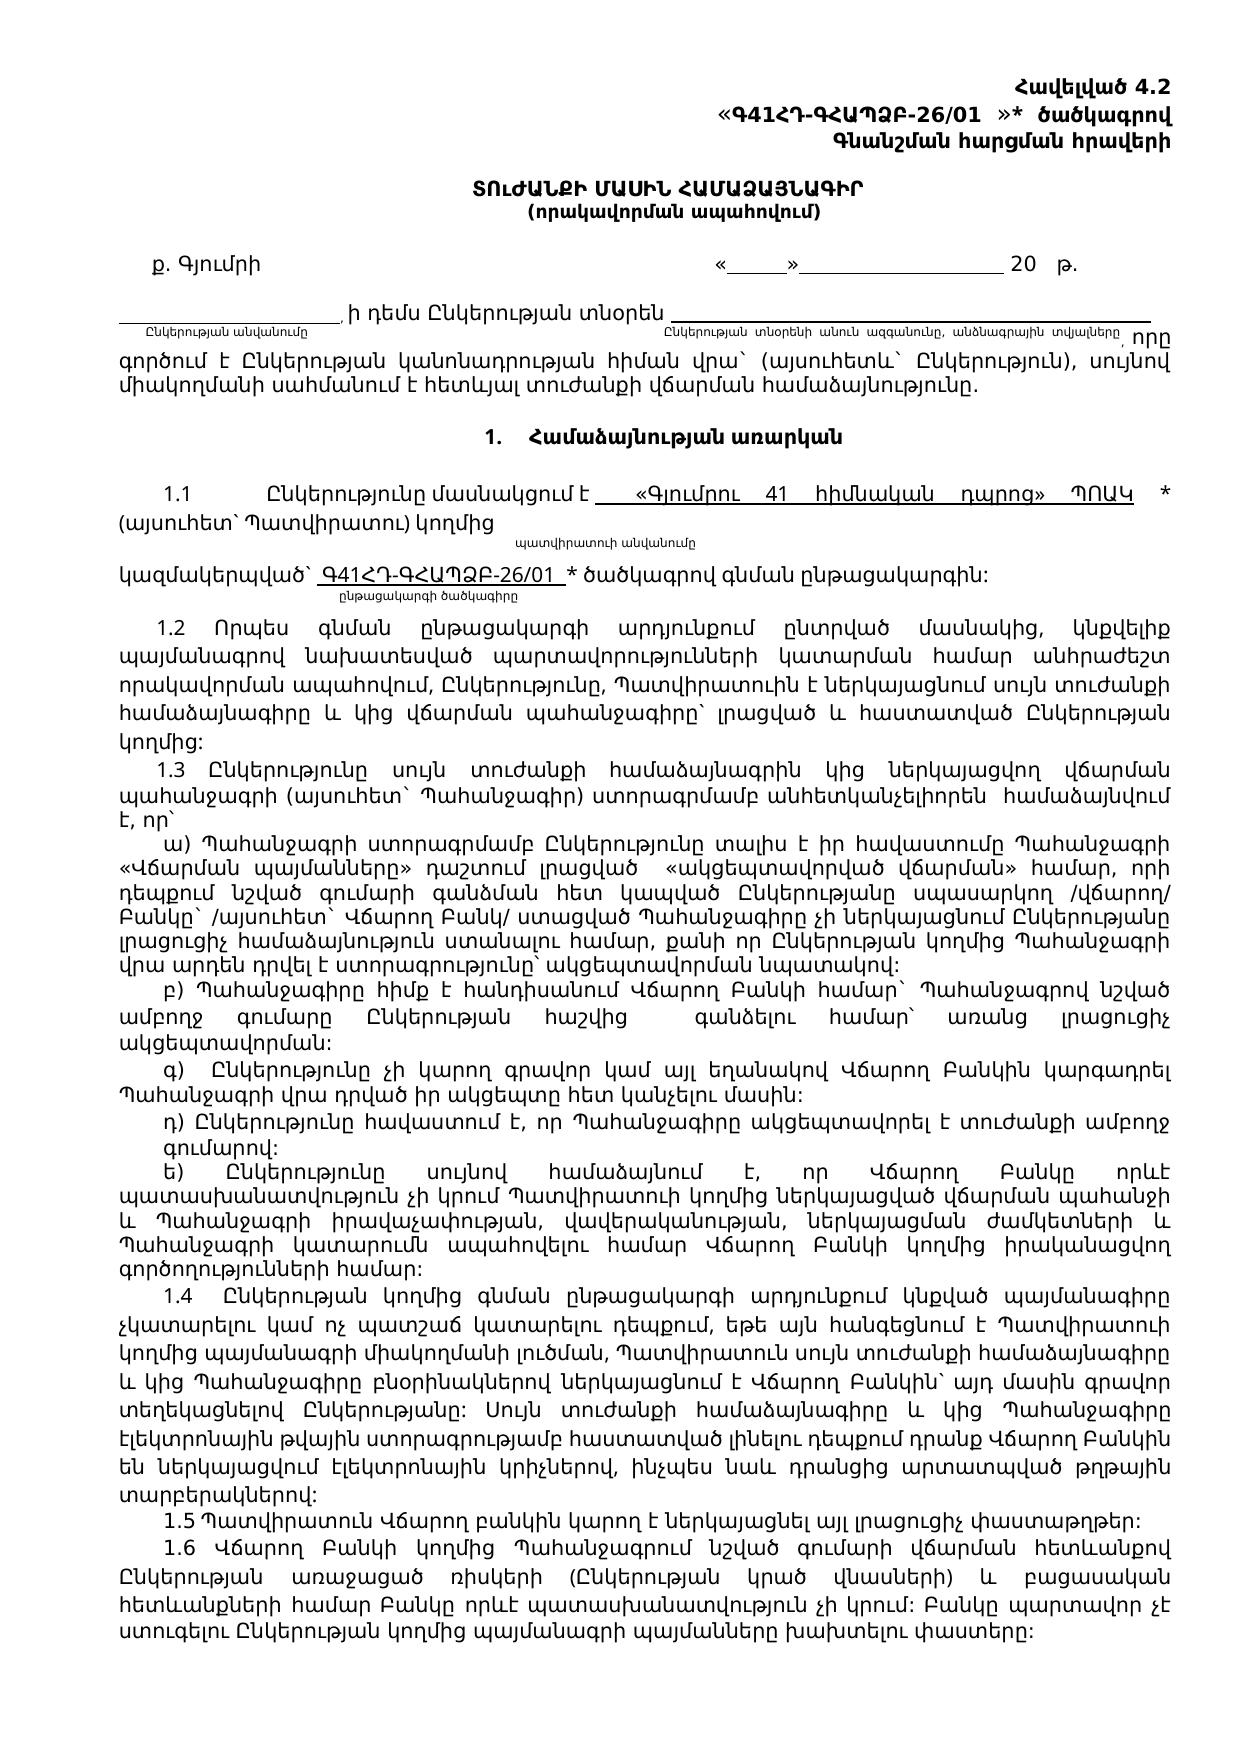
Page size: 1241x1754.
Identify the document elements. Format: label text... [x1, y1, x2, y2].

text , ի դեմս Ընկերության տնօրեն [118, 301, 1171, 325]
text Ընկերության անվանումը Ընկերության տնօրենի անուն ազգանունը, անձնագրային տվյալները, որը գործում է Ընկերության կանոնադրության հիման վրա` (այսուհետև` Ընկերություն), սույնով միակողմանի սահմանում է հետևյալ տուժանքի վճարման համաձայնությունը. [118, 325, 1171, 398]
text ա) Պահանջագրի ստորագրմամբ Ընկերությունը տալիս է իր հավաստումը Պահանջագրի «Վճարման պայմանները» դաշտում լրացված «ակցեպտավորված վճարման» համար, որի դեպքում նշված գումարի գանձման հետ կապված Ընկերությանը սպասարկող /վճարող/ Բանկը` /այսուհետ` Վճարող Բանկ/ ստացված Պահանջագիրը չի ներկայացնում Ընկերությանը լրացուցիչ համաձայնություն ստանալու համար, քանի որ Ընկերության կողմից Պահանջագրի վրա արդեն դրվել է ստորագրությունը՝ ակցեպտավորման նպատակով: [118, 832, 1171, 978]
text 1.3 Ընկերությունը սույն տուժանքի համաձայնագրին կից ներկայացվող վճարման պահանջագրի (այսուհետ` Պահանջագիր) ստորագրմամբ անհետկանչելիորեն համաձայնվում է, որ՝ [118, 755, 1171, 832]
text Գնանշման հարցման հրավերի [118, 129, 1171, 153]
text ք. Գյումրի « » 20 թ. [118, 252, 1171, 276]
text ընթացակարգի ծածկագիրը [163, 589, 1171, 613]
list Ընկերությունը մասնակցում է «Գյումրու 41 հիմնական դպրոց» ՊՈԱԿ * (այսուհետ` Պատվիրատու) կողմից [118, 479, 1171, 536]
text 1.2 Որպես գնման ընթացակարգի արդյունքում ընտրված մասնակից, կնքվելիք պայմանագրով նախատեսված պարտավորությունների կատարման համար անհրաժեշտ որակավորման ապահովում, Ընկերությունը, Պատվիրատուին է ներկայացնում սույն տուժանքի համաձայնագիրը և կից վճարման պահանջագիրը` լրացված և հաստատված Ընկերության կողմից: [118, 613, 1171, 755]
text դ) Ընկերությունը հավաստում է, որ Պահանջագիրը ակցեպտավորել է տուժանքի ամբողջ գումարով: [163, 1107, 1171, 1160]
text գ) Ընկերությունը չի կարող գրավոր կամ այլ եղանակով Վճարող Բանկին կարգադրել Պահանջագրի վրա դրված իր ակցեպտը հետ կանչելու մասին: [118, 1055, 1171, 1107]
text (որակավորման ապահովում) [118, 201, 1171, 223]
text բ) Պահանջագիրը հիմք է հանդիսանում Վճարող Բանկի համար` Պահանջագրով նշված ամբողջ գումարը Ընկերության հաշվից գանձելու համար՝ առանց լրացուցիչ ակցեպտավորման: [118, 978, 1171, 1055]
text «Գ41ՀԴ-ԳՀԱՊՁԲ-26/01 »* ծածկագրով [118, 99, 1171, 129]
text ՏՈւԺԱՆՔԻ ՄԱՍԻՆ ՀԱՄԱՁԱՅՆԱԳԻՐ [118, 177, 1171, 201]
text կազմակերպված` Գ41ՀԴ-ԳՀԱՊՁԲ-26/01 * ծածկագրով գնման ընթացակարգին: [118, 560, 1171, 589]
list Համաձայնության առարկան [156, 422, 1171, 450]
text 1.6 Վճարող Բանկի կողմից Պահանջագրում նշված գումարի վճարման հետևանքով Ընկերության առաջացած ռիսկերի (Ընկերության կրած վնասների) և բացասական հետևանքների համար Բանկը որևէ պատասխանատվություն չի կրում: Բանկը պարտավոր չէ ստուգելու Ընկերության կողմից պայմանագրի պայմանները խախտելու փաստերը: [118, 1533, 1171, 1643]
text ե) Ընկերությունը սույնով համաձայնում է, որ Վճարող Բանկը որևէ պատասխանատվություն չի կրում Պատվիրատուի կողմից ներկայացված վճարման պահանջի և Պահանջագրի իրավաչափության, վավերականության, ներկայացման ժամկետների և Պահանջագրի կատարումն ապահովելու համար Վճարող Բանկի կողմից իրականացվող գործողությունների համար: [118, 1160, 1171, 1282]
text Հավելված 4.2 [118, 75, 1171, 99]
text պատվիրատուի անվանումը [163, 536, 1171, 560]
list Պատվիրատուն Վճարող բանկին կարող է ներկայացնել այլ լրացուցիչ փաստաթղթեր: [163, 1509, 1171, 1533]
text 1.4 Ընկերության կողմից գնման ընթացակարգի արդյունքում կնքված պայմանագիրը չկատարելու կամ ոչ պատշաճ կատարելու դեպքում, եթե այն հանգեցնում է Պատվիրատուի կողմից պայմանագրի միակողմանի լուծման, Պատվիրատուն սույն տուժանքի համաձայնագիրը և կից Պահանջագիրը բնօրինակներով ներկայացնում է Վճարող Բանկին` այդ մասին գրավոր տեղեկացնելով Ընկերությանը: Սույն տուժանքի համաձայնագիրը և կից Պահանջագիրը էլեկտրոնային թվային ստորագրությամբ հաստատված լինելու դեպքում դրանք Վճարող Բանկին են ներկայացվում էլեկտրոնային կրիչներով, ինչպես նաև դրանցից արտատպված թղթային տարբերակներով: [118, 1282, 1171, 1509]
